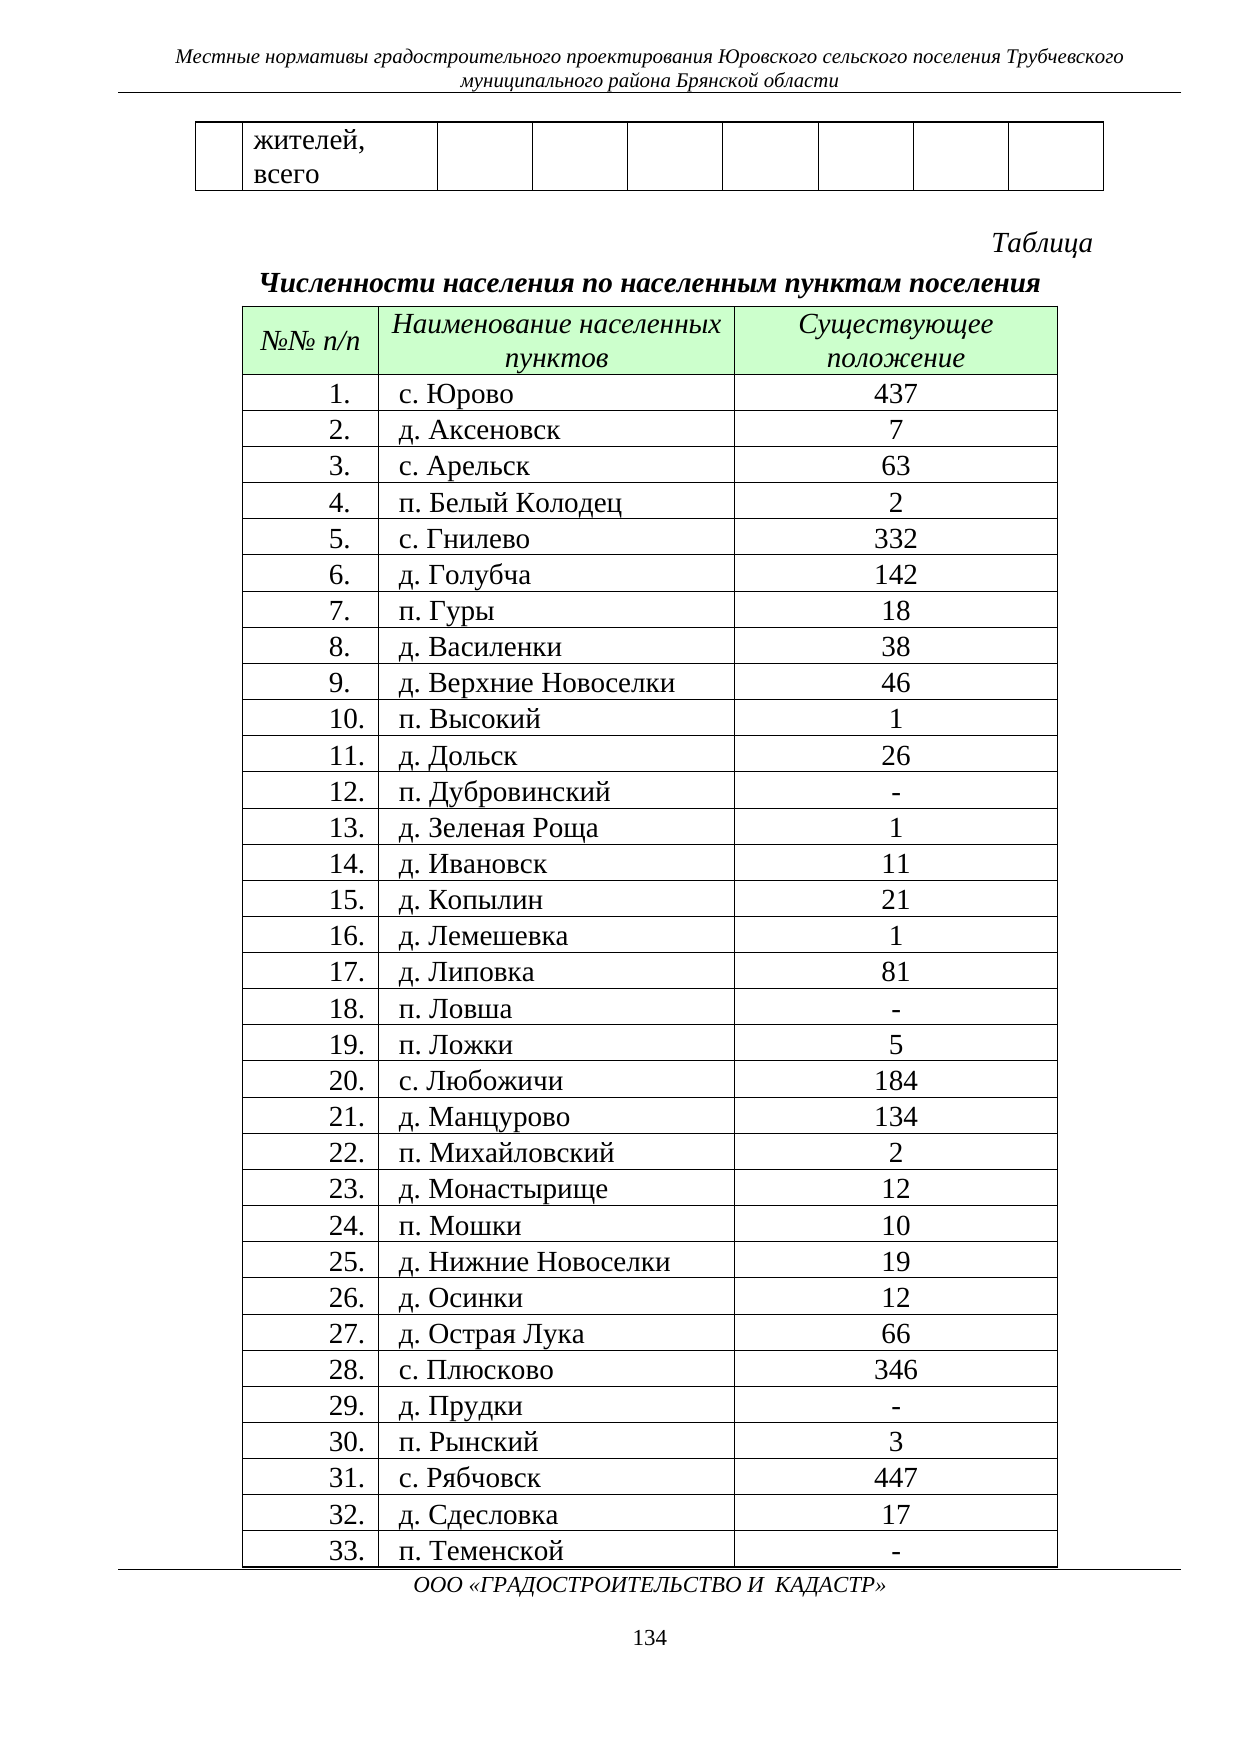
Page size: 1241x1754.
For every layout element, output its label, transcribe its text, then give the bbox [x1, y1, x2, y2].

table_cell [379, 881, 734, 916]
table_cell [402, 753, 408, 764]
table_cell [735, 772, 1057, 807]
text Численности населения по населенным пунктам поселения [118, 265, 1181, 299]
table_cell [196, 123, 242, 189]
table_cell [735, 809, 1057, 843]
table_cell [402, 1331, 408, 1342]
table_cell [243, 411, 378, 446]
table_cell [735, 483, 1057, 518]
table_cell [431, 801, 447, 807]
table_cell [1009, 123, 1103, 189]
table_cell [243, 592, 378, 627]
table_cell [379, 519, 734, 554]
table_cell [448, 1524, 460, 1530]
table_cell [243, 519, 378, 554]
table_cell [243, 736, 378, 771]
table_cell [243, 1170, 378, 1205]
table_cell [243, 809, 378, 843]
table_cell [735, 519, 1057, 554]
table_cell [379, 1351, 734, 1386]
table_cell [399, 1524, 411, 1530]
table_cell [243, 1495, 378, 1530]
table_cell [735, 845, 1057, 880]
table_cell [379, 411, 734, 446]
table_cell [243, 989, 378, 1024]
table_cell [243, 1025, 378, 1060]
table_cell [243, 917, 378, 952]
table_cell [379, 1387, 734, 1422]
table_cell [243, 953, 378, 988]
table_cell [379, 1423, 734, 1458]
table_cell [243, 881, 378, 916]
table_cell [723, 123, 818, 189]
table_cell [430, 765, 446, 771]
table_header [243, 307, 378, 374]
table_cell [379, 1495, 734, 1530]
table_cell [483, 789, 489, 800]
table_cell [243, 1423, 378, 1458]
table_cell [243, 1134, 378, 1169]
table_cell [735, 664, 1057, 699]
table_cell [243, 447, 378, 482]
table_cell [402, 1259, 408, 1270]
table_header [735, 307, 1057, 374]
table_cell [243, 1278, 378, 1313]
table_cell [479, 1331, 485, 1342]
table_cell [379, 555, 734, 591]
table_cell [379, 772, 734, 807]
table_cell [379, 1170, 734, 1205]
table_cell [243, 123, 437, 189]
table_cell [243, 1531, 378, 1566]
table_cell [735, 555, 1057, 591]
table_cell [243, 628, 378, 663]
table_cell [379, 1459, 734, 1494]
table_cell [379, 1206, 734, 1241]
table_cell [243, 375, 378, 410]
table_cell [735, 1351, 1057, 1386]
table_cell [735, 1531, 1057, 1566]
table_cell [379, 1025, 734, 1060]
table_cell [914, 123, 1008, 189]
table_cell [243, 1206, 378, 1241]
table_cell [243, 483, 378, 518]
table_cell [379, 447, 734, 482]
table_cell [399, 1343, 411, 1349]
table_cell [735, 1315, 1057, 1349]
text Таблица [118, 225, 1093, 259]
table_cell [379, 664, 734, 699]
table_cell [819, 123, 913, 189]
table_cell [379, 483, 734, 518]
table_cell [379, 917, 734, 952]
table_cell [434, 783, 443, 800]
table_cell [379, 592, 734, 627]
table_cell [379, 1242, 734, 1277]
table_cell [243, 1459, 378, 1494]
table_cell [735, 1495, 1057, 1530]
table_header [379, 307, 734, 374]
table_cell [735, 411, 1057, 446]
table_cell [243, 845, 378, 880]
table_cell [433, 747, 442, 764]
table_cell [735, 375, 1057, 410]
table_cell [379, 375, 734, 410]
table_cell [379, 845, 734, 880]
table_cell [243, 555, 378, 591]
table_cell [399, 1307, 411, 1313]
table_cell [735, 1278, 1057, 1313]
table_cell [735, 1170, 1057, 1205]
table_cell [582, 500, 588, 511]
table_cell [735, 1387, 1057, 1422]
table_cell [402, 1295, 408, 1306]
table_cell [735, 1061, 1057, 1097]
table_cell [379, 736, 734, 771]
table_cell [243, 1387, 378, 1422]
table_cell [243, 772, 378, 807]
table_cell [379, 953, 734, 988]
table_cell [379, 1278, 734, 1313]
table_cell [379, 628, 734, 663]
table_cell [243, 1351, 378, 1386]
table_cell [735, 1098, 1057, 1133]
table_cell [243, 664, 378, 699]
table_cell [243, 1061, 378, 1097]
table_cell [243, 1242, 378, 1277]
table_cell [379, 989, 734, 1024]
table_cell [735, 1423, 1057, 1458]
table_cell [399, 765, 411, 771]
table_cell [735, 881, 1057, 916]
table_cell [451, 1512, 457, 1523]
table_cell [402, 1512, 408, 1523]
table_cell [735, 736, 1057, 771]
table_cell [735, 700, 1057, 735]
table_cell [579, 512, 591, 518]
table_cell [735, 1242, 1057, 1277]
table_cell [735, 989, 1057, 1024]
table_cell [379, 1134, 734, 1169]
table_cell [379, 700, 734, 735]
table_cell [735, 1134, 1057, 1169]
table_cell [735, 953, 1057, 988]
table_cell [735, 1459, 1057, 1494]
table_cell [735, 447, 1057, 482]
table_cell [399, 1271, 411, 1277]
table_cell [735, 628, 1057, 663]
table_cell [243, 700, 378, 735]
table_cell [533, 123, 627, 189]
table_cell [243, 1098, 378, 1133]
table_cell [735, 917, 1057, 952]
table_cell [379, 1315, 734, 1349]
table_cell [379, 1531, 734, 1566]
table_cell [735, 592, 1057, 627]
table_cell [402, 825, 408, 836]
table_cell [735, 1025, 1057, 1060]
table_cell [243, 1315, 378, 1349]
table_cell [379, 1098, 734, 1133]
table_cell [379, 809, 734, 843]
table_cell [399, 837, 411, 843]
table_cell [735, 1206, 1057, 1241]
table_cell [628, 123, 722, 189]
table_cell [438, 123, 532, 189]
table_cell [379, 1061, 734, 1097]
